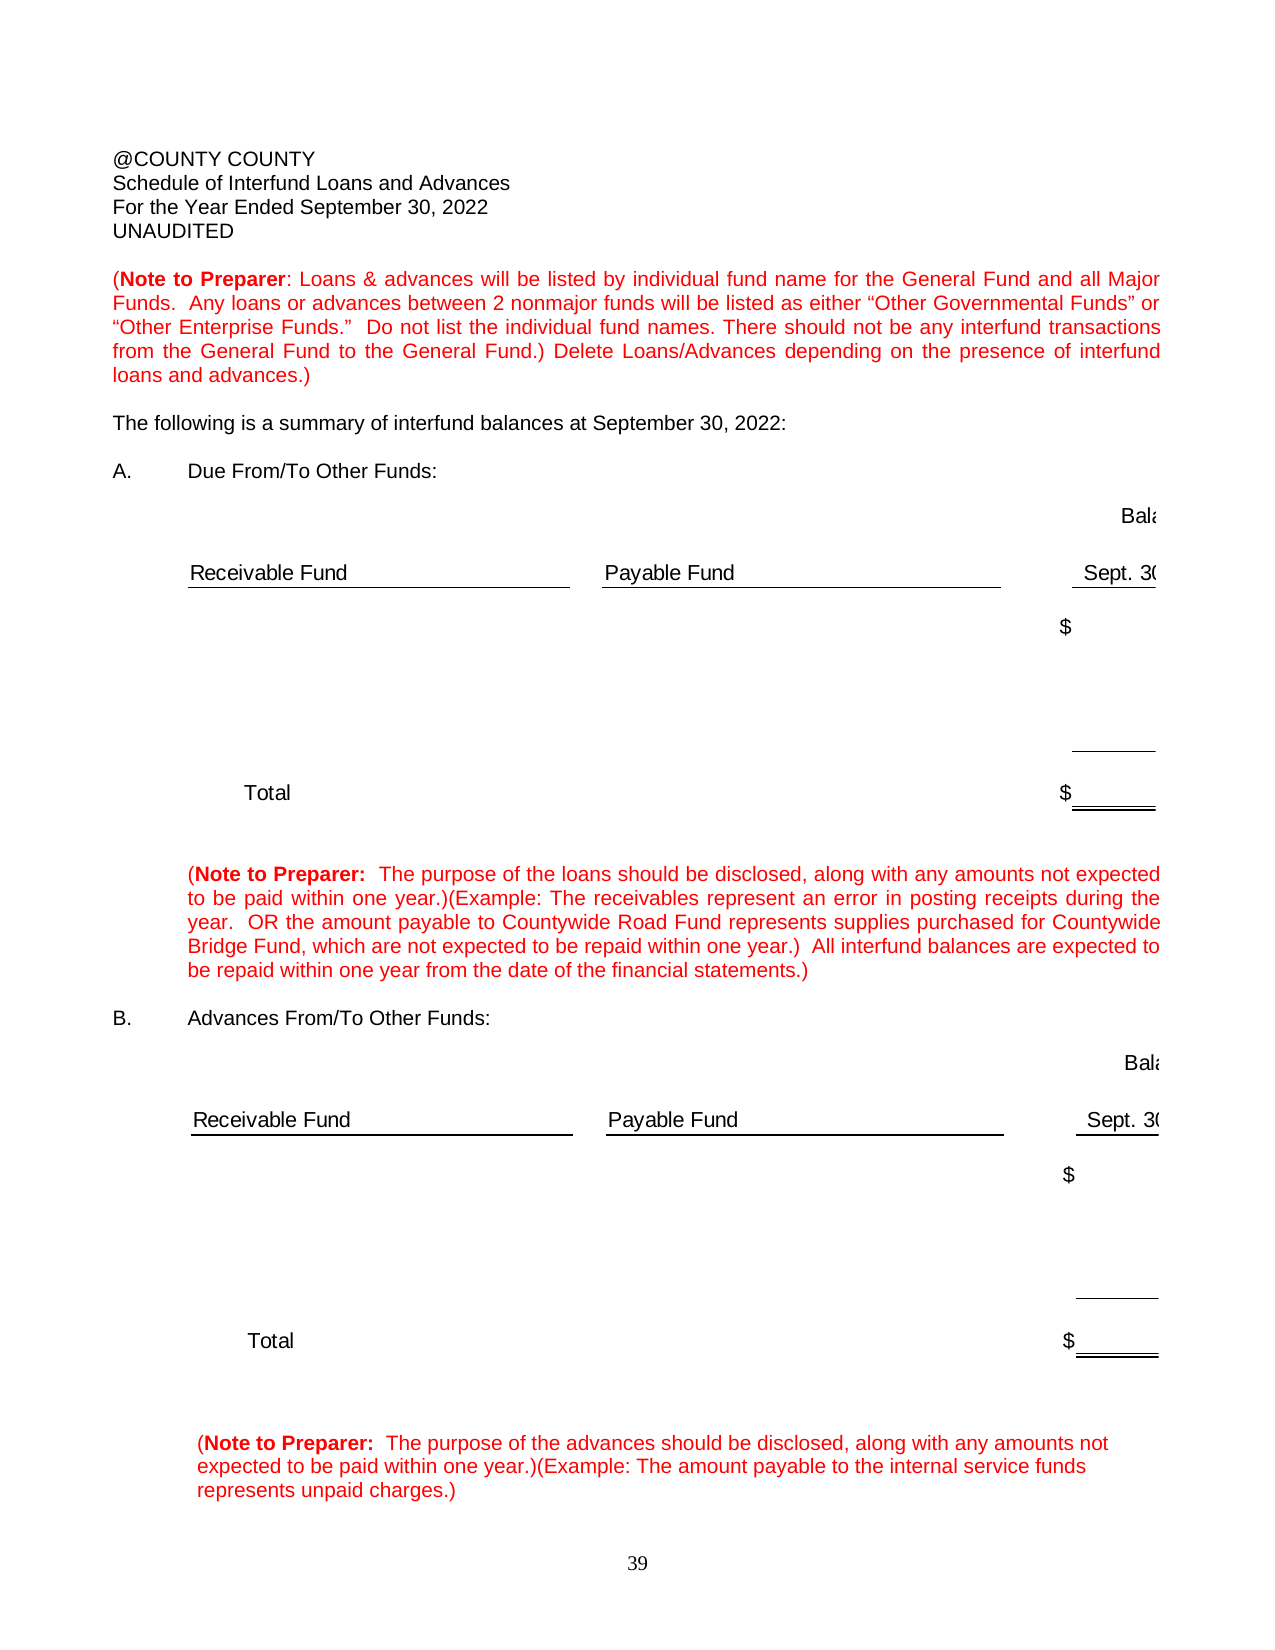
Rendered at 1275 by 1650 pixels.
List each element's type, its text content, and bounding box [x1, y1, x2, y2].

text For the Year Ended September 30, 2022 [112, 195, 1162, 219]
text UNAUDITED [112, 219, 1162, 243]
list Due From/To Other Funds: [112, 458, 1162, 482]
list Advances From/To Other Funds: [112, 1006, 1162, 1029]
text (Note to Preparer: Loans & advances will be listed by individual fund name for the General Fund and all Major Funds. Any loans or advances between 2 nonmajor funds will be listed as either “Other Governmental Funds” or “Other Enterprise Funds.” Do not list the individual fund names. There should not be any interfund transactions from the General Fund to the General Fund.) Delete Loans/Advances depending on the presence of interfund loans and advances.) [112, 267, 1162, 387]
text (Note to Preparer: The purpose of the loans should be disclosed, along with any amounts not expected to be paid within one year.)(Example: The receivables represent an error in posting receipts during the year. OR the amount payable to Countywide Road Fund represents supplies purchased for Countywide Bridge Fund, which are not expected to be repaid within one year.) All interfund balances are expected to be repaid within one year from the date of the financial statements.) [187, 862, 1162, 981]
text The following is a summary of interfund balances at September 30, 2022: [112, 411, 1162, 434]
text (Note to Preparer: The purpose of the advances should be disclosed, along with any amounts not expected to be paid within one year.)(Example: The amount payable to the internal service funds represents unpaid charges.) [197, 1430, 1162, 1502]
text @COUNTY COUNTY [112, 147, 1162, 171]
subtitle Schedule of Interfund Loans and Advances [112, 171, 1162, 195]
